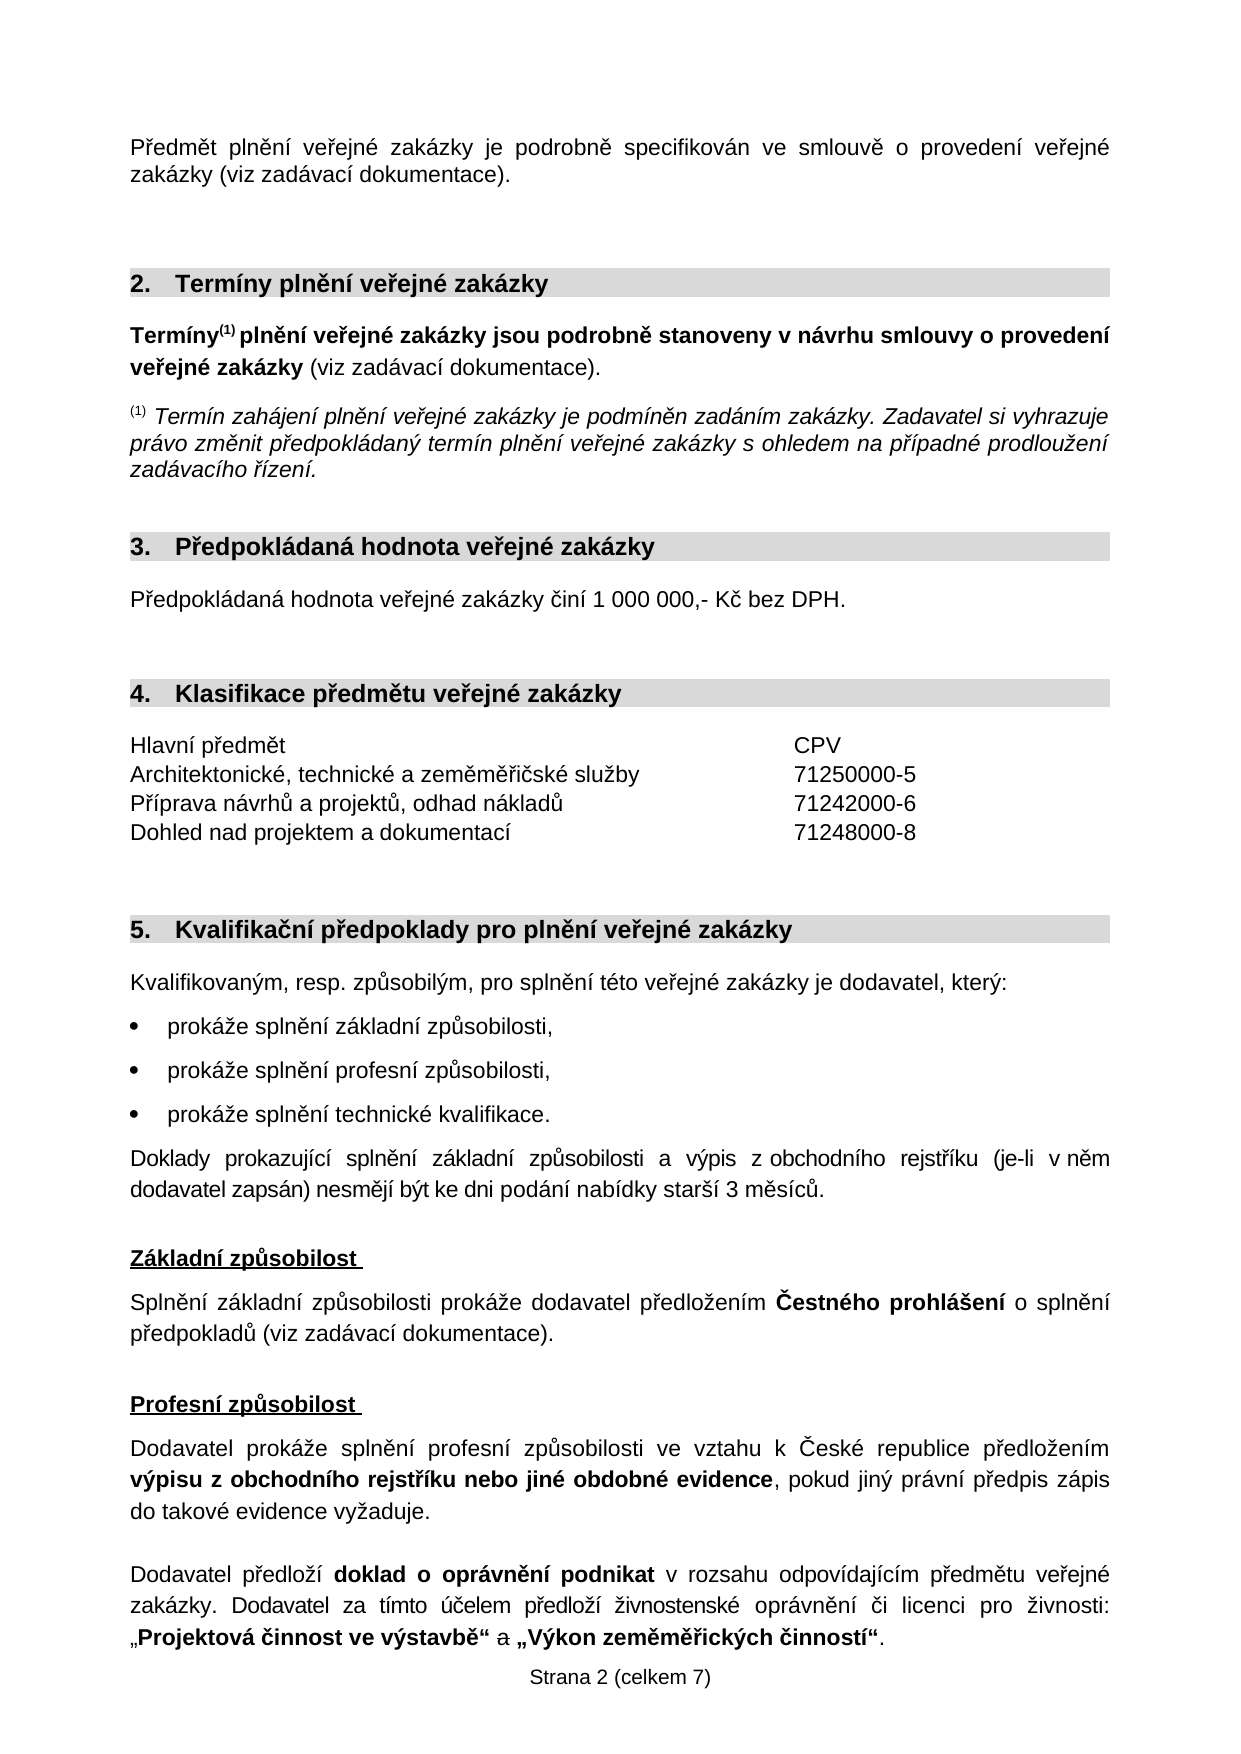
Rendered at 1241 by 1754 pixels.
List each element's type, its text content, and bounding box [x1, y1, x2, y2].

list prokáže splnění základní způsobilosti, [130, 1013, 1110, 1039]
text (1) Termín zahájení plnění veřejné zakázky je podmíněn zadáním zakázky. Zadavatel si vyhrazuje právo změnit předpokládaný termín plnění veřejné zakázky s ohledem na případné prodloužení zadávacího řízení. [130, 403, 1110, 482]
list Základní způsobilost [130, 1244, 1110, 1271]
text Hlavní předmět CPV [130, 732, 1110, 759]
subtitle Klasifikace předmětu veřejné zakázky [130, 679, 1110, 707]
text Architektonické, technické a zeměměřičské služby 71250000-5 [130, 761, 1110, 788]
list prokáže splnění technické kvalifikace. [130, 1101, 1110, 1127]
text Dodavatel prokáže splnění profesní způsobilosti ve vztahu k České republice předložením výpisu z obchodního rejstříku nebo jiné obdobné evidence, pokud jiný právní předpis zápis do takové evidence vyžaduje. [130, 1434, 1110, 1524]
subtitle Předpokládaná hodnota veřejné zakázky [130, 532, 1110, 561]
text Předpokládaná hodnota veřejné zakázky činí 1 000 000,- Kč bez DPH. [130, 586, 1110, 612]
list prokáže splnění profesní způsobilosti, [130, 1057, 1110, 1083]
text Příprava návrhů a projektů, odhad nákladů 71242000-6 [130, 790, 1110, 817]
list Dodavatel předloží doklad o oprávnění podnikat v rozsahu odpovídajícím předmětu veřejné zakázky. Dodavatel za tímto účelem předloží živnostenské oprávnění či licenci pro živnosti: „Projektová činnost ve výstavbě“ a „Výkon zeměměřických činností“. [130, 1561, 1110, 1650]
text Předmět plnění veřejné zakázky je podrobně specifikován ve smlouvě o provedení veřejné zakázky (viz zadávací dokumentace). [130, 134, 1110, 187]
text Splnění základní způsobilosti prokáže dodavatel předložením Čestného prohlášení o splnění předpokladů (viz zadávací dokumentace). [130, 1288, 1110, 1346]
text Doklady prokazující splnění základní způsobilosti a výpis z obchodního rejstříku (je-li v něm dodavatel zapsán) nesmějí být ke dni podání nabídky starší 3 měsíců. [130, 1145, 1110, 1203]
text Kvalifikovaným, resp. způsobilým, pro splnění této veřejné zakázky je dodavatel, který: [130, 968, 1110, 995]
subtitle Kvalifikační předpoklady pro plnění veřejné zakázky [130, 915, 1110, 943]
text Dohled nad projektem a dokumentací 71248000-8 [130, 819, 1110, 846]
subtitle Termíny plnění veřejné zakázky [130, 268, 1110, 297]
list Profesní způsobilost [130, 1391, 1110, 1417]
text Termíny(1) plnění veřejné zakázky jsou podrobně stanoveny v návrhu smlouvy o provedení veřejné zakázky (viz zadávací dokumentace). [130, 322, 1110, 380]
